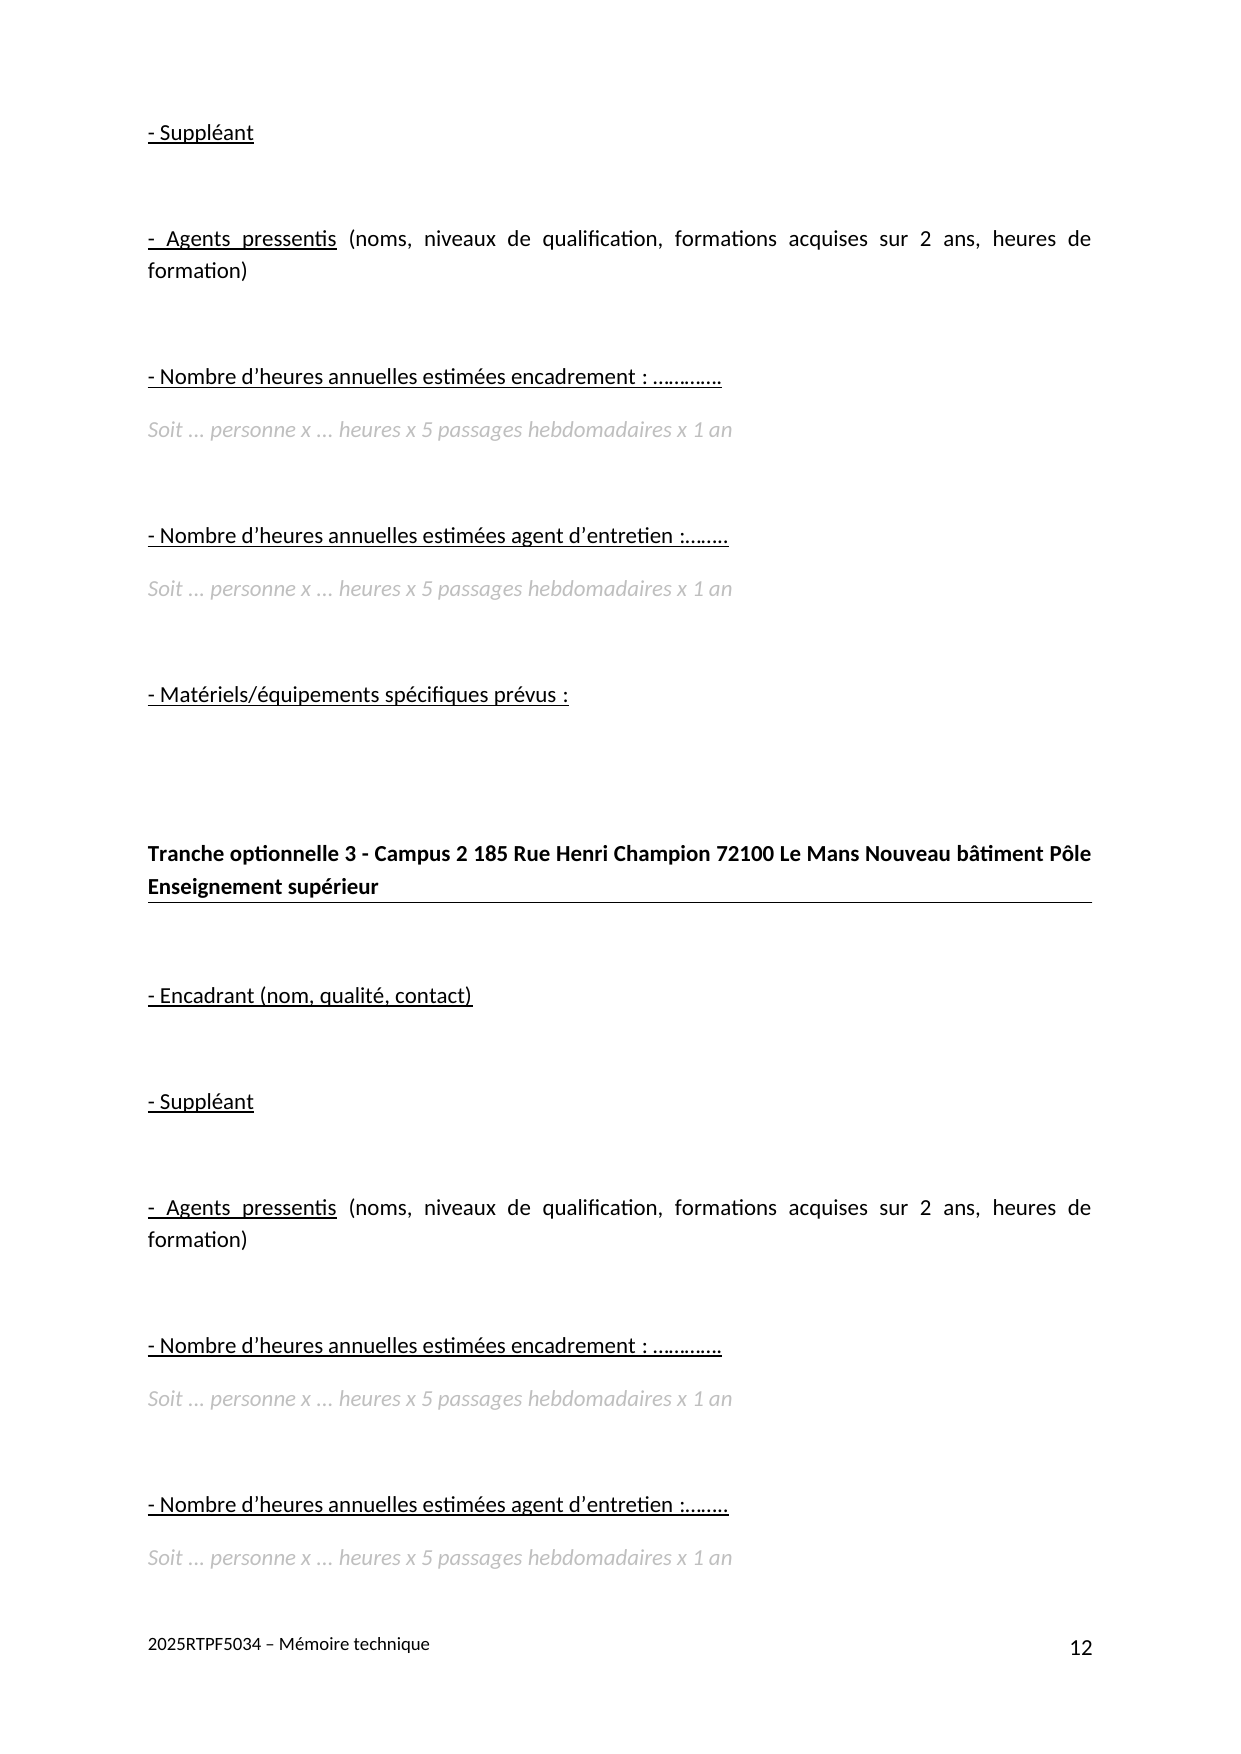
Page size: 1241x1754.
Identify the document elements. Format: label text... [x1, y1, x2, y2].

text - Nombre d’heures annuelles estimées agent d’entretien :…….. [148, 521, 1092, 549]
text - Nombre d’heures annuelles estimées encadrement : …………. [148, 1331, 1092, 1359]
text Tranche optionnelle 3 - Campus 2 185 Rue Henri Champion 72100 Le Mans Nouveau bâtiment Pôle Enseignement supérieur [148, 839, 1092, 902]
text - Suppléant [148, 118, 1092, 146]
text - Matériels/équipements spécifiques prévus : [148, 681, 1092, 708]
text - Suppléant [148, 1087, 1092, 1115]
text - Nombre d’heures annuelles estimées encadrement : …………. [148, 362, 1092, 390]
text - Encadrant (nom, qualité, contact) [148, 981, 1092, 1009]
text Soit ... personne x ... heures x 5 passages hebdomadaires x 1 an [148, 1384, 1092, 1412]
text - Nombre d’heures annuelles estimées agent d’entretien :…….. [148, 1490, 1092, 1518]
text Soit ... personne x ... heures x 5 passages hebdomadaires x 1 an [148, 574, 1092, 602]
text Soit ... personne x ... heures x 5 passages hebdomadaires x 1 an [148, 1543, 1092, 1571]
text Soit ... personne x ... heures x 5 passages hebdomadaires x 1 an [148, 415, 1092, 443]
text - Agents pressentis (noms, niveaux de qualification, formations acquises sur 2 ans, heures de formation) [148, 224, 1092, 284]
text - Agents pressentis (noms, niveaux de qualification, formations acquises sur 2 ans, heures de formation) [148, 1193, 1092, 1253]
